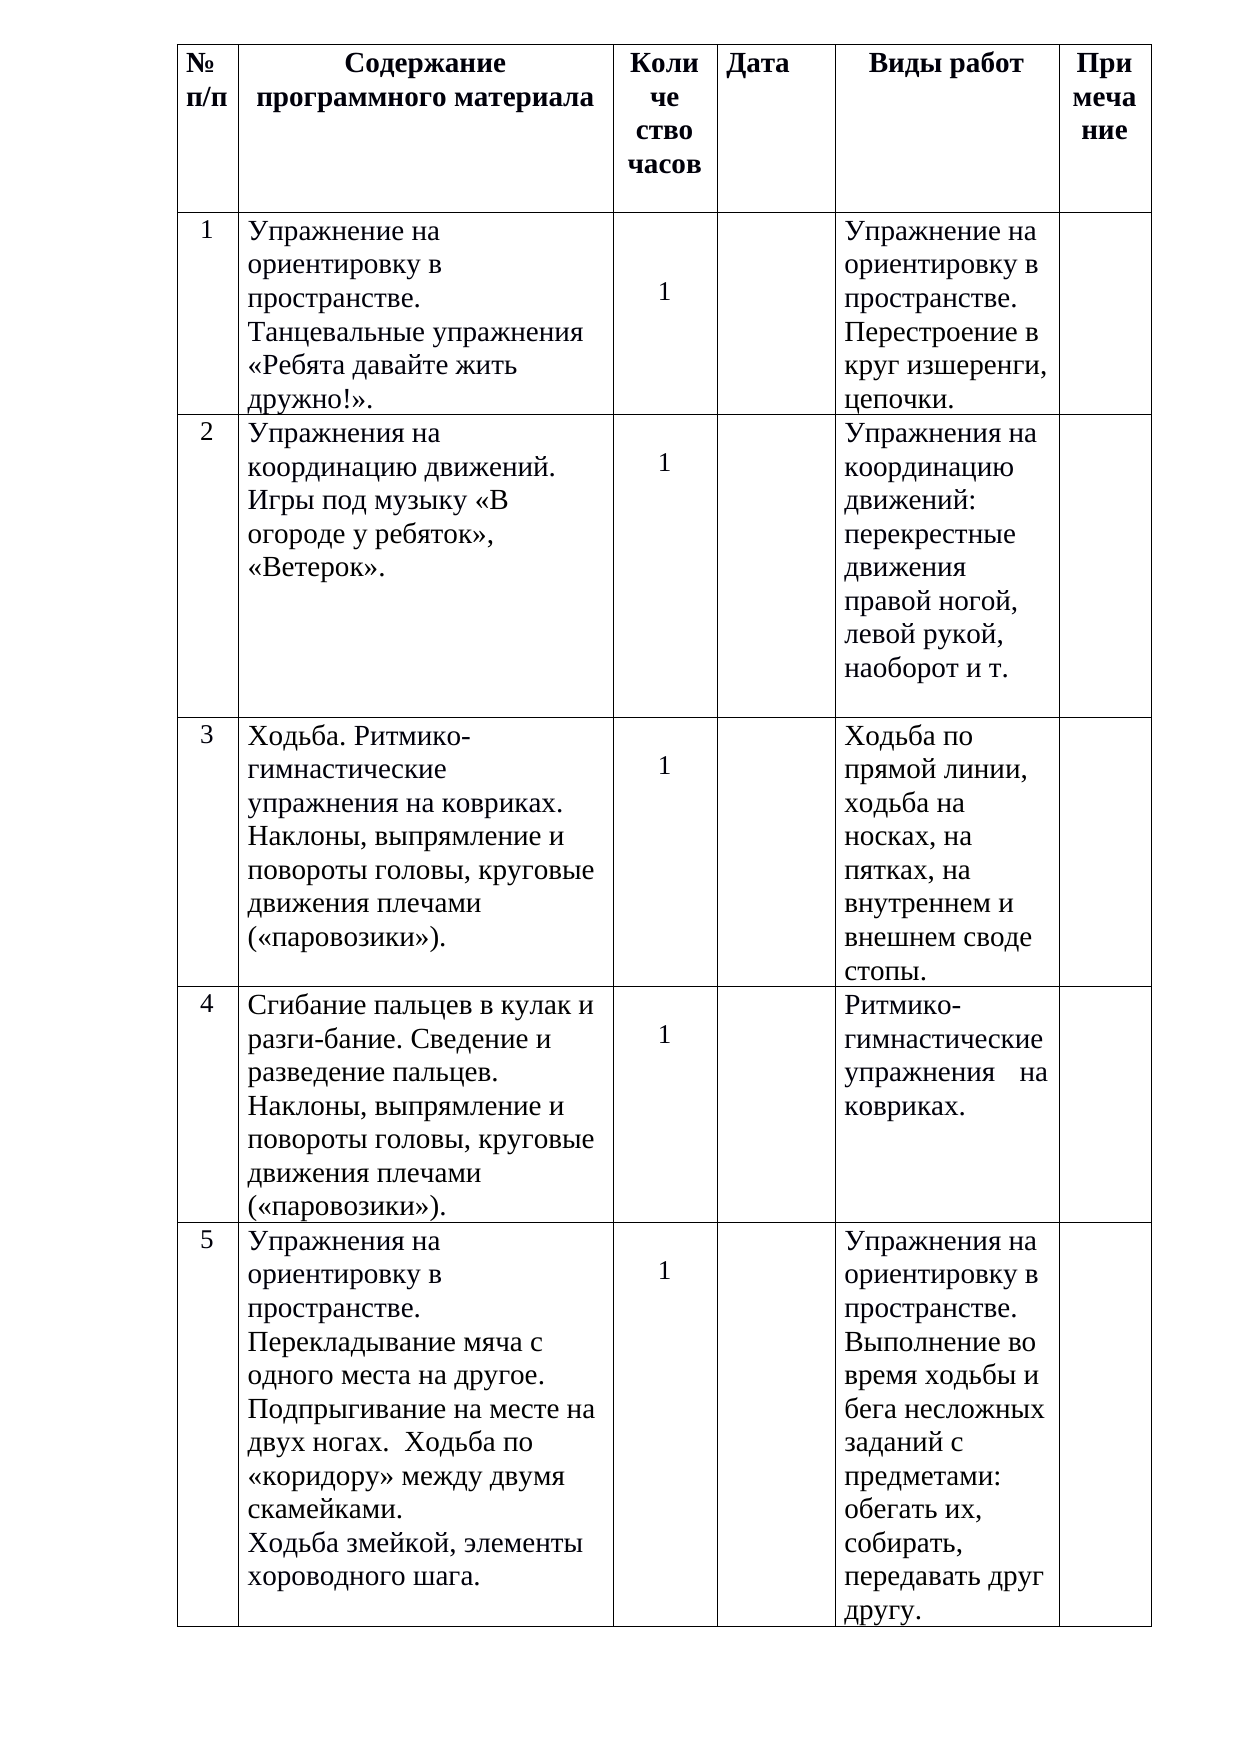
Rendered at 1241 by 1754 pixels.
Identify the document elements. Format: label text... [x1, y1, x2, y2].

table_cell [1060, 415, 1151, 717]
table_cell Упражнение на ориентировку в пространстве. Перестроение в круг изшеренги, цепочки. [836, 213, 1059, 414]
table_cell 1 [614, 718, 717, 986]
table_cell Сгибание пальцев в кулак и разги-бание. Сведение и разведение пальцев. Наклоны, выпрямление и повороты головы, круговые движения плечами («паровозики»). [239, 987, 613, 1222]
table_cell Ходьба по прямой линии, ходьба на носках, на пятках, на внутреннем и внешнем своде стопы. [836, 718, 1059, 986]
table_cell 4 [178, 987, 238, 1222]
table_cell 2 [178, 415, 238, 717]
table_cell Упражнения на координацию движений. Игры под музыку «В огороде у ребяток», «Ветерок». [239, 415, 613, 717]
table_header Виды работ [836, 45, 1059, 212]
table_cell Упражнения на координацию движений: перекрестные движения правой ногой, левой рукой, наоборот и т. [836, 415, 1059, 717]
table_cell 1 [614, 987, 717, 1222]
table_cell [718, 1223, 835, 1626]
table_cell [718, 718, 835, 986]
table_header № п/п [178, 45, 238, 212]
table_cell Упражнения на ориентировку в пространстве. Выполнение во время ходьбы и бега несложных заданий с предметами: обегать их, собирать, передавать друг другу. [836, 1223, 1059, 1626]
table_cell [718, 987, 835, 1222]
table_header Количе ство часов [614, 45, 717, 212]
table_header Примечание [1060, 45, 1151, 212]
table_cell 1 [178, 213, 238, 414]
table_cell 1 [614, 213, 717, 414]
table_cell 1 [614, 1223, 717, 1626]
table_cell 3 [178, 718, 238, 986]
table_cell Ходьба. Ритмико- гимнастические упражнения на ковриках. Наклоны, выпрямление и повороты головы, круговые движения плечами («паровозики»). [239, 718, 613, 986]
table_cell 5 [178, 1223, 238, 1626]
table_cell [1060, 987, 1151, 1222]
table_cell [1060, 718, 1151, 986]
table_cell [718, 213, 835, 414]
table_cell Упражнения на ориентировку в пространстве. Перекладывание мяча с одного места на другое. Подпрыгивание на месте на двух ногах. Ходьба по «коридору» между двумя скамейками. Ходьба змейкой, элементы хороводного шага. [239, 1223, 613, 1626]
table_header Содержание программного материала [239, 45, 613, 212]
table_cell [718, 415, 835, 717]
table_cell 1 [614, 415, 717, 717]
table_cell Упражнение на ориентировку в пространстве. Танцевальные упражнения «Ребята давайте жить дружно!». [239, 213, 613, 414]
table_cell Ритмико- гимнастические упражнения на ковриках. [836, 987, 1059, 1222]
table_cell [1060, 1223, 1151, 1626]
table_cell [1060, 213, 1151, 414]
table_header Дата [718, 45, 835, 212]
